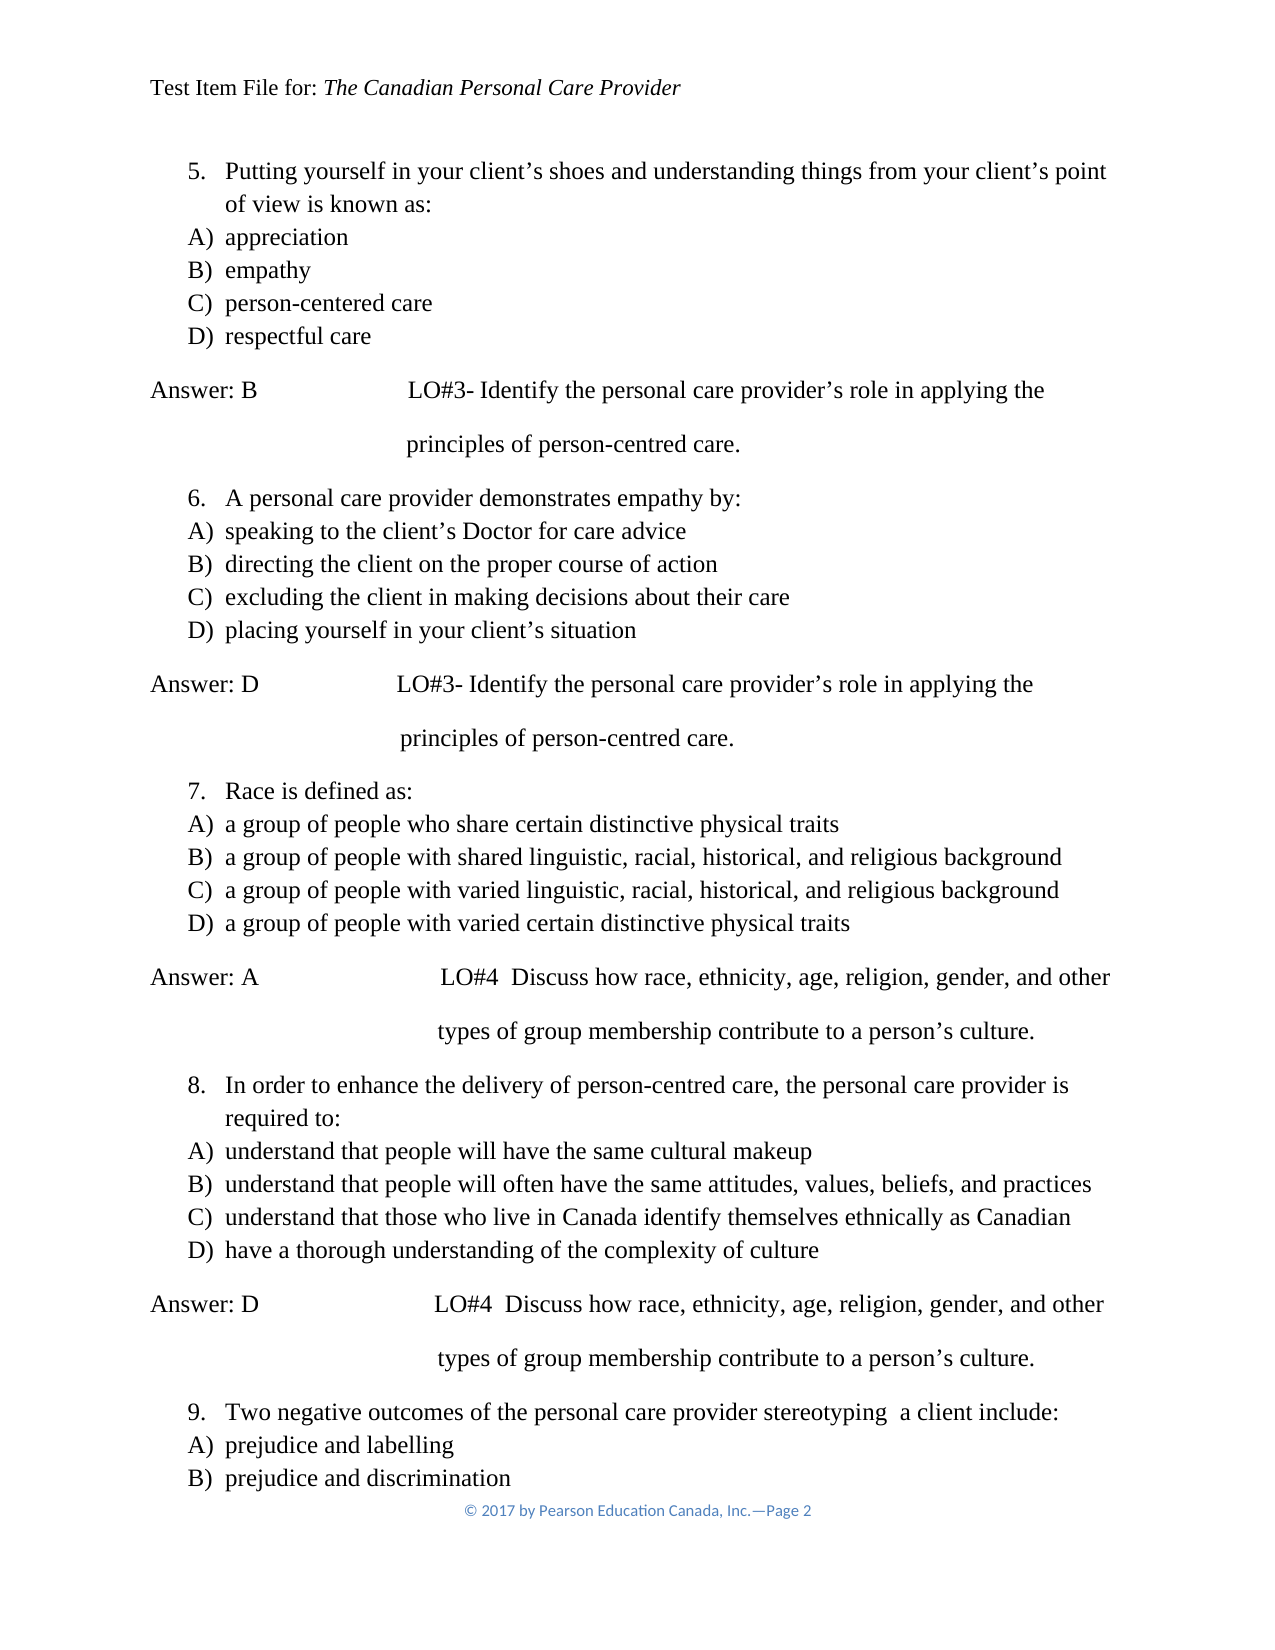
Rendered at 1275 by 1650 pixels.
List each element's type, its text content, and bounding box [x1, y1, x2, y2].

list understand that those who live in Canada identify themselves ethnically as Canadian [187, 1202, 1125, 1231]
list a group of people with varied linguistic, racial, historical, and religious background [187, 876, 1125, 904]
text types of group membership contribute to a person’s culture. [150, 1016, 1125, 1045]
text principles of person-centred care. [150, 723, 1125, 751]
list have a thorough understanding of the complexity of culture [187, 1235, 1125, 1264]
list a group of people who share certain distinctive physical traits [187, 809, 1125, 838]
text principles of person-centred care. [150, 429, 1125, 458]
text Answer: B LO#3- Identify the personal care provider’s role in applying the [150, 375, 1125, 404]
list appreciation [187, 222, 1125, 251]
list In order to enhance the delivery of person-centred care, the personal care provider is required to: [187, 1070, 1125, 1132]
list Putting yourself in your client’s shoes and understanding things from your client’s point of view is known as: [187, 156, 1125, 218]
list respectful care [187, 321, 1125, 350]
list empathy [187, 255, 1125, 284]
list a group of people with shared linguistic, racial, historical, and religious background [187, 842, 1125, 871]
list person-centered care [187, 288, 1125, 317]
list prejudice and labelling [187, 1430, 1125, 1458]
list Two negative outcomes of the personal care provider stereotyping a client include: [187, 1397, 1125, 1426]
list placing yourself in your client’s situation [187, 615, 1125, 644]
list directing the client on the proper course of action [187, 549, 1125, 578]
list understand that people will often have the same attitudes, values, beliefs, and practices [187, 1169, 1125, 1198]
list understand that people will have the same cultural makeup [187, 1136, 1125, 1165]
list A personal care provider demonstrates empathy by: [187, 483, 1125, 512]
list a group of people with varied certain distinctive physical traits [187, 908, 1125, 937]
text Answer: D LO#4 Discuss how race, ethnicity, age, religion, gender, and other [150, 1289, 1125, 1318]
text types of group membership contribute to a person’s culture. [150, 1343, 1125, 1372]
list speaking to the client’s Doctor for care advice [187, 516, 1125, 544]
list Race is defined as: [187, 776, 1125, 805]
list prejudice and discrimination [187, 1463, 1125, 1492]
list excluding the client in making decisions about their care [187, 582, 1125, 611]
text Answer: A LO#4 Discuss how race, ethnicity, age, religion, gender, and other [150, 962, 1125, 991]
text Answer: D LO#3- Identify the personal care provider’s role in applying the [150, 669, 1125, 697]
